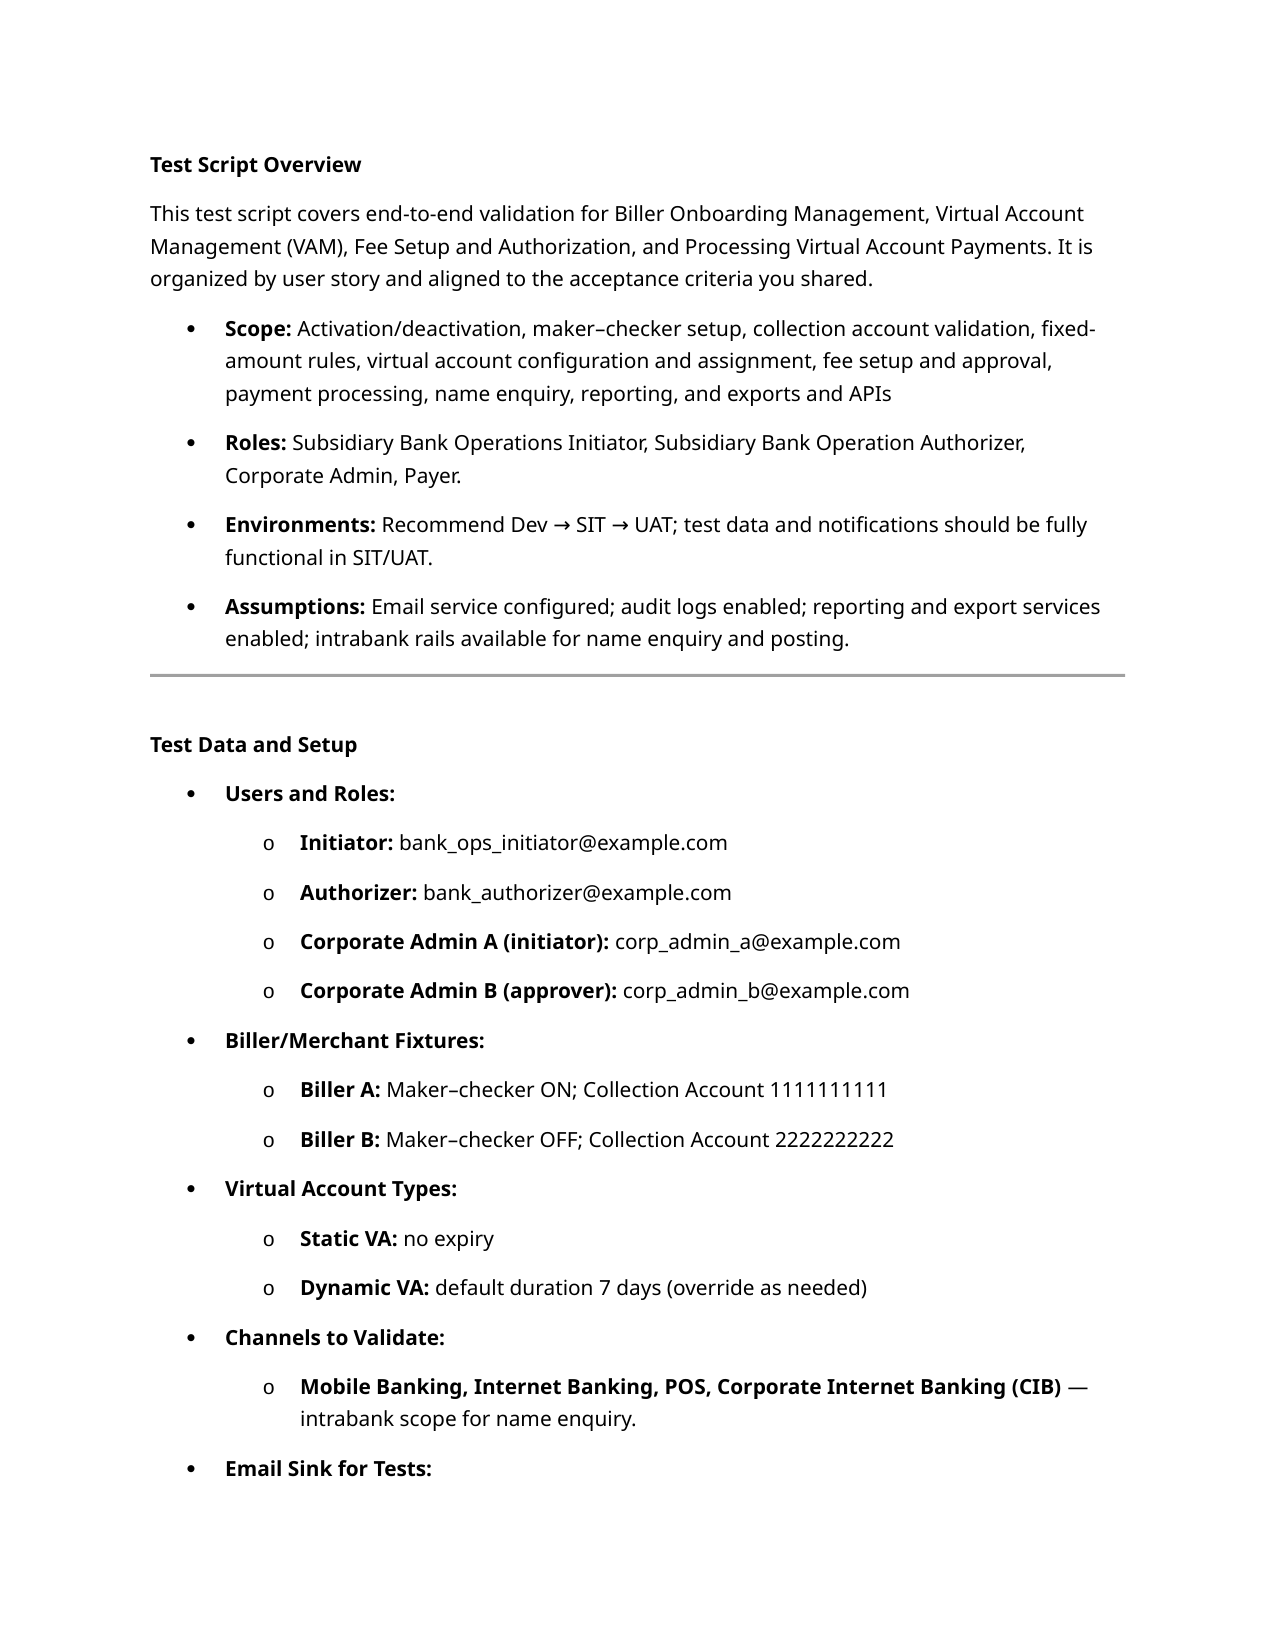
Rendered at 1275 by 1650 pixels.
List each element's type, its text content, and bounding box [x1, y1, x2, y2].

list Channels to Validate: [187, 1323, 1125, 1351]
list Users and Roles: [187, 779, 1125, 807]
list Scope: Activation/deactivation, maker–checker setup, collection account validation, fixed-amount rules, virtual account configuration and assignment, fee setup and approval, payment processing, name enquiry, reporting, and exports and APIs [187, 314, 1125, 407]
list Static VA: no expiry [262, 1224, 1125, 1252]
list Email Sink for Tests: [187, 1454, 1125, 1482]
list Biller B: Maker–checker OFF; Collection Account 2222222222 [262, 1125, 1125, 1153]
list Mobile Banking, Internet Banking, POS, Corporate Internet Banking (CIB) — intrabank scope for name enquiry. [262, 1372, 1125, 1433]
text Test Script Overview [150, 150, 1125, 178]
list Corporate Admin A (initiator): corp_admin_a@example.com [262, 927, 1125, 956]
text This test script covers end-to-end validation for Biller Onboarding Management, Virtual Account Management (VAM), Fee Setup and Authorization, and Processing Virtual Account Payments. It is organized by user story and aligned to the acceptance criteria you shared. [150, 199, 1125, 293]
list Biller/Merchant Fixtures: [187, 1026, 1125, 1054]
list Virtual Account Types: [187, 1174, 1125, 1203]
list Authorizer: bank_authorizer@example.com [262, 878, 1125, 906]
list Corporate Admin B (approver): corp_admin_b@example.com [262, 977, 1125, 1005]
list Roles: Subsidiary Bank Operations Initiator, Subsidiary Bank Operation Authorizer, Corporate Admin, Payer. [187, 428, 1125, 489]
list Environments: Recommend Dev → SIT → UAT; test data and notifications should be fully functional in SIT/UAT. [187, 510, 1125, 571]
list Biller A: Maker–checker ON; Collection Account 1111111111 [262, 1075, 1125, 1104]
list Dynamic VA: default duration 7 days (override as needed) [262, 1273, 1125, 1302]
list Initiator: bank_ops_initiator@example.com [262, 828, 1125, 857]
list Assumptions: Email service configured; audit logs enabled; reporting and export services enabled; intrabank rails available for name enquiry and posting. [187, 592, 1125, 653]
text Test Data and Setup [150, 730, 1125, 758]
